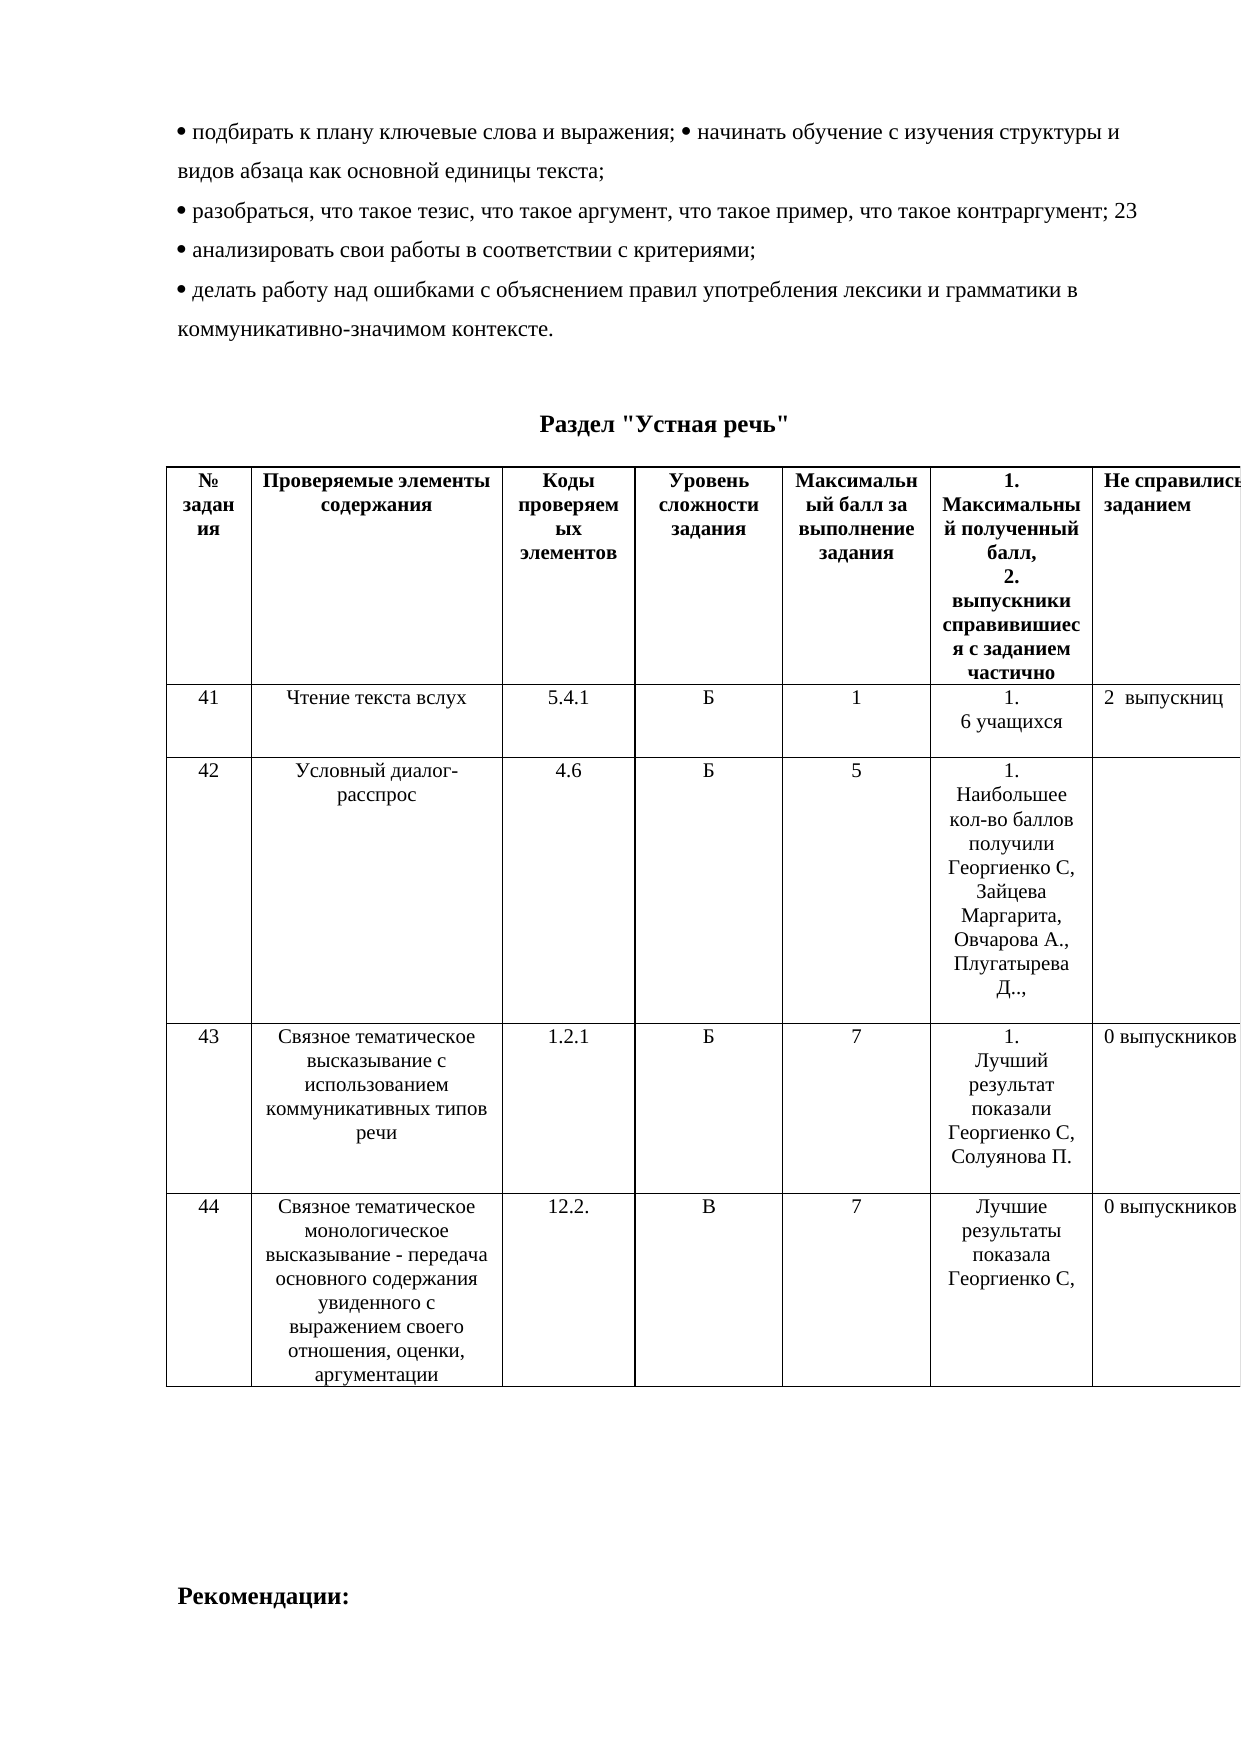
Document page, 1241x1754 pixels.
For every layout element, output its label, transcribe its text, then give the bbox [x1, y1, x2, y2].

table_header Уровень сложности задания [636, 468, 782, 684]
table_cell [1093, 758, 1240, 1023]
table_cell Связное тематическое высказывание с использованием коммуникативных типов речи [252, 1024, 502, 1192]
table_cell 0 выпускников [1093, 1194, 1240, 1386]
table_cell 1.2.1 [503, 1024, 634, 1192]
table_cell 0 выпускников [1093, 1024, 1240, 1192]
table_cell Чтение текста вслух [252, 685, 502, 757]
table_header Коды проверяемых элементов [503, 468, 634, 684]
table_cell 5 [783, 758, 930, 1023]
table_cell 7 [783, 1024, 930, 1192]
text разобраться, что такое тезис, что такое аргумент, что такое пример, что такое контраргумент; 23 анализировать свои работы в соответствии с критериями; [177, 197, 1152, 263]
table_cell 4.6 [503, 758, 634, 1023]
table_cell Б [636, 1024, 782, 1192]
table_cell 44 [167, 1194, 251, 1386]
table_cell 42 [167, 758, 251, 1023]
text делать работу над ошибками с объяснением правил употребления лексики и грамматики в коммуникативно-значимом контексте. [177, 276, 1152, 342]
table_cell Б [636, 685, 782, 757]
text Раздел "Устная речь" [177, 409, 1152, 438]
table_cell 2 выпускниц [1093, 685, 1240, 757]
table_cell Условный диалог-расспрос [252, 758, 502, 1023]
text Рекомендации: [177, 1581, 1152, 1610]
table_cell 1. 6 учащихся [931, 685, 1092, 757]
table_cell 7 [783, 1194, 930, 1386]
table_cell Связное тематическое монологическое высказывание - передача основного содержания увиденного с выражением своего отношения, оценки, аргументации [252, 1194, 502, 1386]
table_cell 1. Наибольшее кол-во баллов получили Георгиенко С, Зайцева Маргарита, Овчарова А., Плугатырева Д.., [931, 758, 1092, 1023]
table_cell 1. Лучший результат показали Георгиенко С, Солуянова П. [931, 1024, 1092, 1192]
table_cell Б [636, 758, 782, 1023]
table_header Проверяемые элементы содержания [252, 468, 502, 684]
text подбирать к плану ключевые слова и выражения; начинать обучение с изучения структуры и видов абзаца как основной единицы текста; [177, 118, 1152, 184]
table_cell 41 [167, 685, 251, 757]
table_cell 43 [167, 1024, 251, 1192]
table_header № задания [167, 468, 251, 684]
table_cell В [636, 1194, 782, 1386]
table_cell 1 [783, 685, 930, 757]
table_cell 5.4.1 [503, 685, 634, 757]
table_header Максимальный балл за выполнение задания [783, 468, 930, 684]
table_header 1. Максимальный полученный балл, 2. выпускники справивишиеся с заданием частично [931, 468, 1092, 684]
table_cell 12.2. [503, 1194, 634, 1386]
table_cell Лучшие результаты показала Георгиенко С, [931, 1194, 1092, 1386]
table_header Не справились с заданием [1093, 468, 1240, 684]
